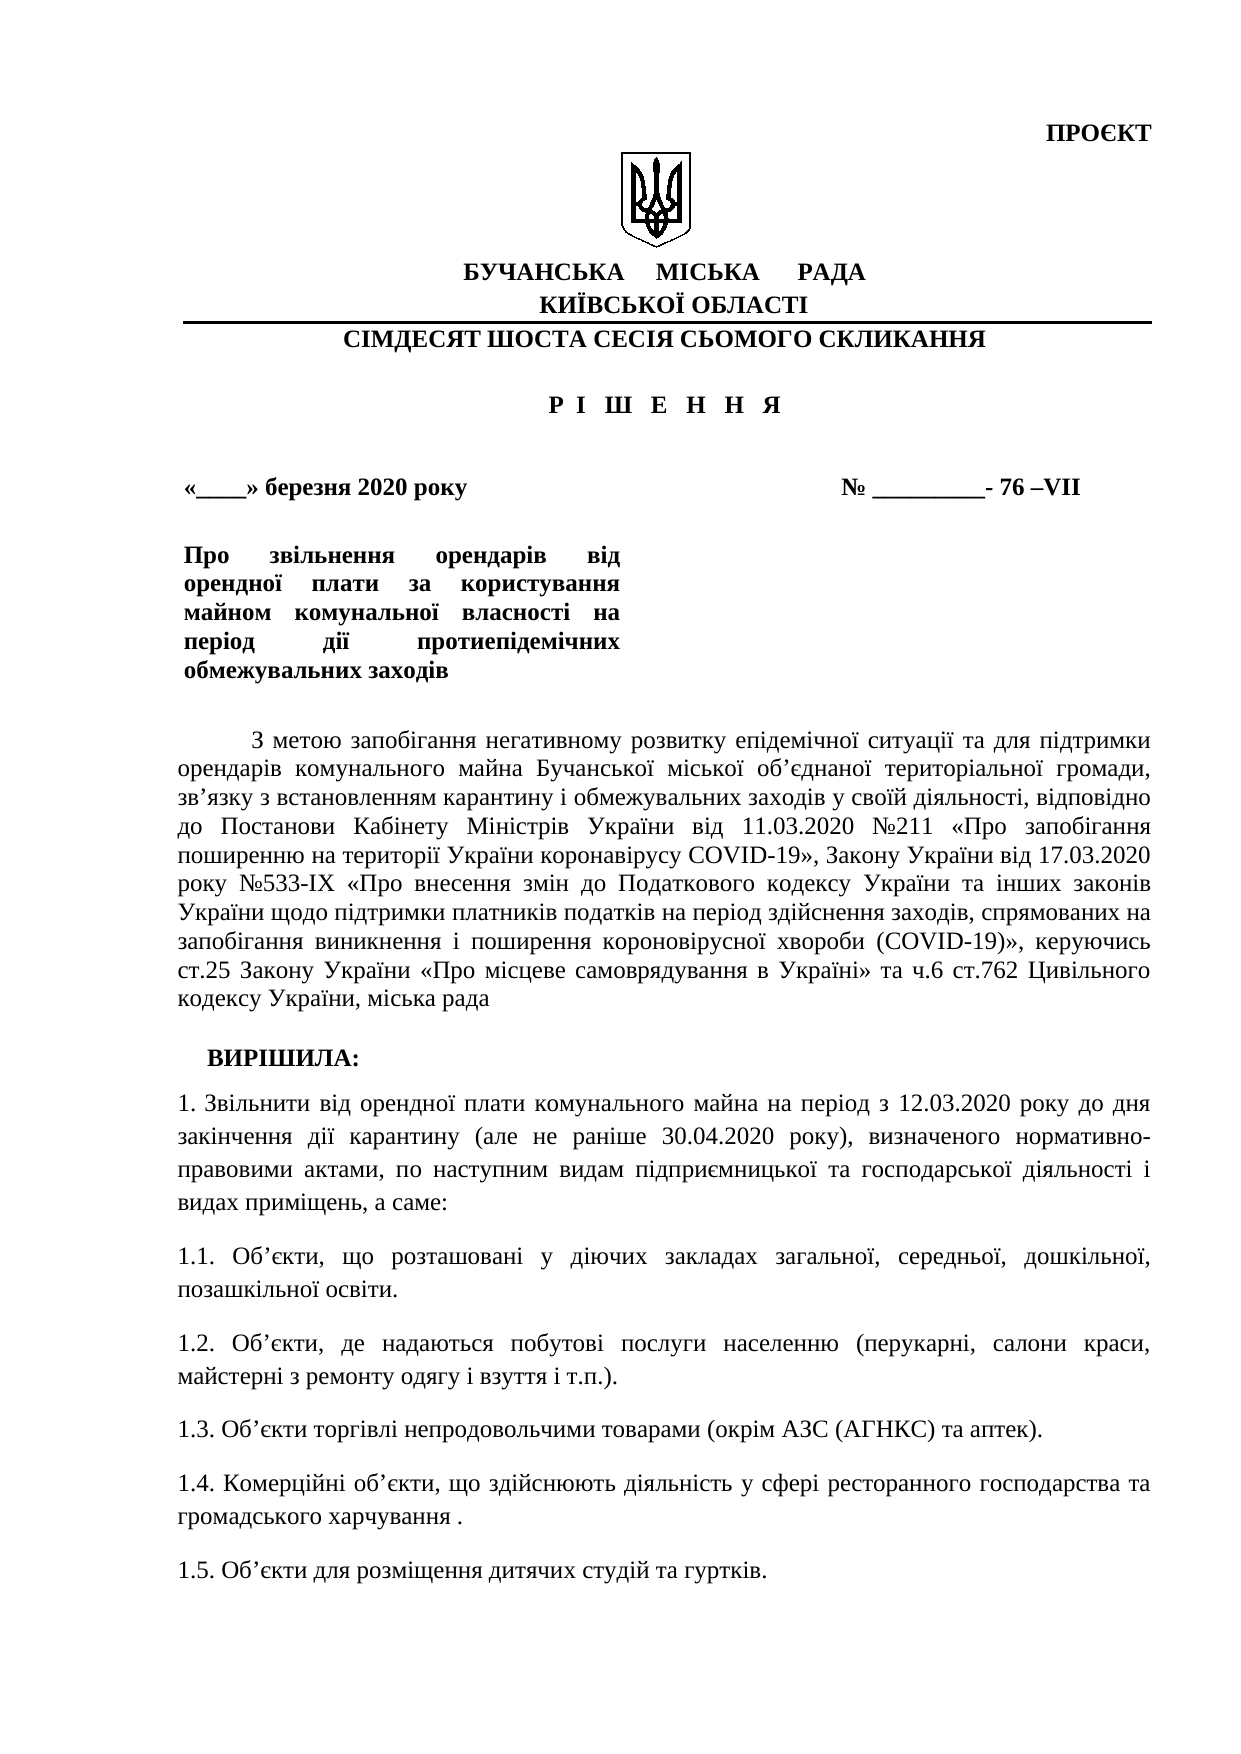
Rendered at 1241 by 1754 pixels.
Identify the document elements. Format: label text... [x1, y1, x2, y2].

text БУЧАНСЬКА МІСЬКА РАДА [177, 257, 1152, 286]
subtitle КИЇВСЬКОЇ ОБЛАСТІ ПРОЕКТ [183, 290, 1152, 321]
subtitle ПРОЄКТ [177, 118, 1152, 147]
subtitle «____» березня 2020 року № _________- 76 –VІІ [177, 472, 1152, 501]
text 1.4. Комерційні об’єкти, що здійснюють діяльність у сфері ресторанного господарства та громадського харчування . [177, 1468, 1152, 1530]
text ВИРІШИЛА: [207, 1041, 1152, 1072]
text СІМДЕСЯТ ШОСТА СЕСІЯ СЬОМОГО СКЛИКАННЯ [177, 324, 1152, 353]
text Про звільнення орендарів від орендної плати за користування майном комунальної власності на період дії протиепідемічних обмежувальних заходів [183, 540, 620, 683]
subtitle Р І Ш Е Н Н Я [177, 390, 1152, 419]
text 1.5. Об’єкти для розміщення дитячих студій та гуртків. [177, 1555, 1152, 1584]
text 1. Звільнити від орендної плати комунального майна на період з 12.03.2020 року до дня закінчення дії карантину (але не раніше 30.04.2020 року), визначеного нормативно- правовими актами, по наступним видам підприємницької та господарської діяльності і видах приміщень, а саме: [177, 1088, 1152, 1216]
subtitle ПРОЕКТ [177, 147, 1152, 257]
text 1.2. Об’єкти, де надаються побутові послуги населенню (перукарні, салони краси, майстерні з ремонту одягу і взуття і т.п.). [177, 1328, 1152, 1389]
text 1.3. Об’єкти торгівлі непродовольчими товарами (окрім АЗС (АГНКС) та аптек). [177, 1414, 1152, 1443]
text З метою запобігання негативному розвитку епідемічної ситуації та для підтримки орендарів комунального майна Бучанської міської об’єднаної територіальної громади, зв’язку з встановленням карантину і обмежувальних заходів у своїй діяльності, відповідно до Постанови Кабінету Міністрів України від 11.03.2020 №211 «Про запобігання поширенню на території України коронавірусу COVID-19», Закону України від 17.03.2020 року №533-IX «Про внесення змін до Податкового кодексу України та інших законів України щодо підтримки платників податків на період здійснення заходів, спрямованих на запобігання виникнення і поширення короновірусної хвороби (COVID-19)», керуючись ст.25 Закону України «Про місцеве самоврядування в Україні» та ч.6 ст.762 Цивільного кодексу України, міська рада [177, 725, 1152, 1012]
text 1.1. Об’єкти, що розташовані у діючих закладах загальної, середньої, дошкільної, позашкільної освіти. [177, 1241, 1152, 1303]
